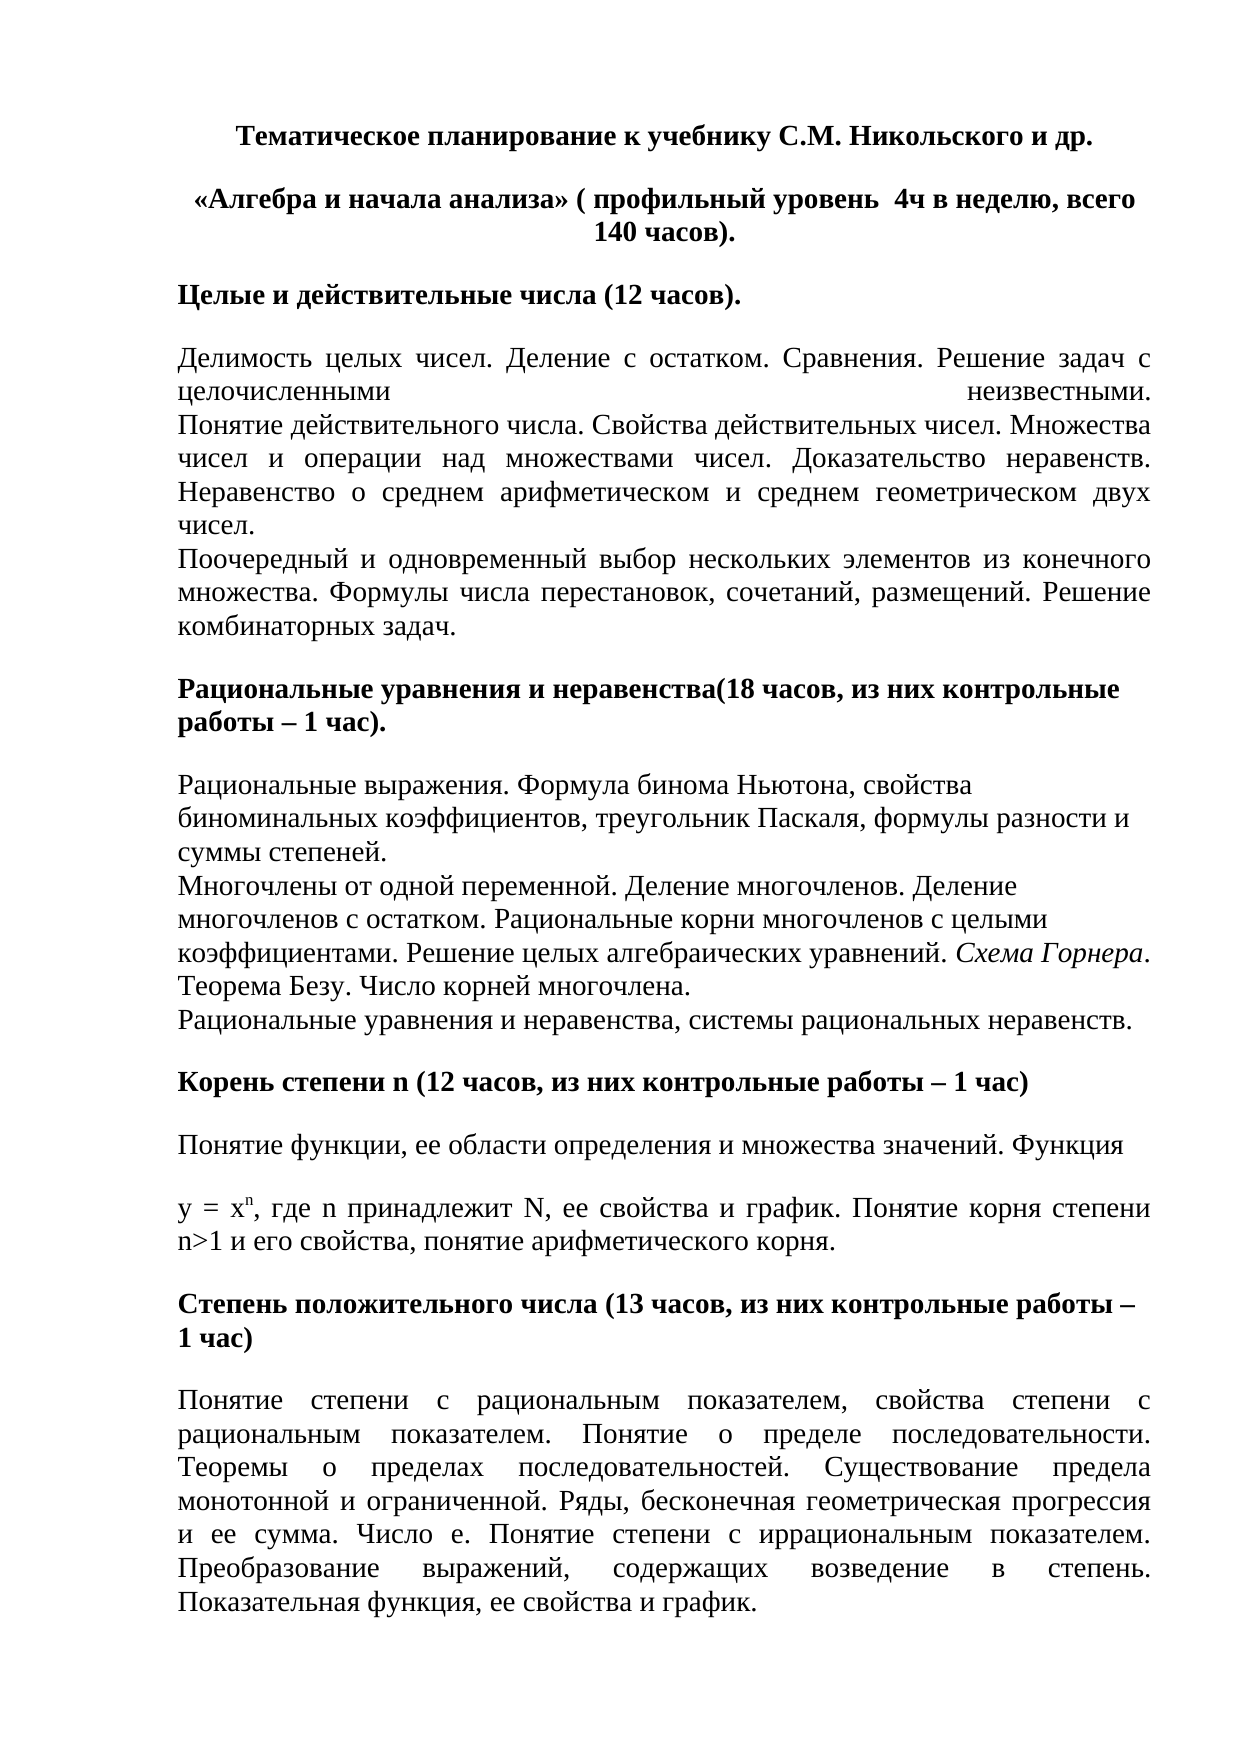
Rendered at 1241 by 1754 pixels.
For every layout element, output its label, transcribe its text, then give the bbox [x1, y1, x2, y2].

text Рациональные выражения. Формула бинома Ньютона, свойства биноминальных коэффициентов, треугольник Паскаля, формулы разности и суммы степеней. Многочлены от одной переменной. Деление многочленов. Деление многочленов с остатком. Рациональные корни многочленов с целыми коэффициентами. Решение целых алгебраических уравнений. Схема Горнера. Теорема Безу. Число корней многочлена. Рациональные уравнения и неравенства, системы рациональных неравенств. [177, 767, 1152, 1035]
text Понятие степени с рациональным показателем, свойства степени с рациональным показателем. Понятие о пределе последовательности. Теоремы о пределах последовательностей. Существование предела монотонной и ограниченной. Ряды, бесконечная геометрическая прогрессия и ее сумма. Число e. Понятие степени с иррациональным показателем. Преобразование выражений, содержащих возведение в степень. Показательная функция, ее свойства и график. [177, 1382, 1152, 1617]
text Делимость целых чисел. Деление с остатком. Сравнения. Решение задач с целочисленными неизвестными. Понятие действительного числа. Свойства действительных чисел. Множества чисел и операции над множествами чисел. Доказательство неравенств. Неравенство о среднем арифметическом и среднем геометрическом двух чисел. Поочередный и одновременный выбор нескольких элементов из конечного множества. Формулы числа перестановок, сочетаний, размещений. Решение комбинаторных задач. [177, 340, 1152, 642]
text Корень степени n (12 часов, из них контрольные работы – 1 час) [177, 1064, 1152, 1098]
text Рациональные уравнения и неравенства(18 часов, из них контрольные работы – 1 час). [177, 671, 1152, 738]
text «Алгебра и начала анализа» ( профильный уровень 4ч в неделю, всего 140 часов). [177, 181, 1152, 248]
text Степень положительного числа (13 часов, из них контрольные работы – 1 час) [177, 1286, 1152, 1353]
text Целые и действительные числа (12 часов). [177, 277, 1152, 311]
text Тематическое планирование к учебнику С.М. Никольского и др. [177, 118, 1152, 152]
text Понятие функции, ее области определения и множества значений. Функция [177, 1127, 1152, 1161]
text y = xn, где n принадлежит N, ее свойства и график. Понятие корня степени n>1 и его свойства, понятие арифметического корня. [177, 1190, 1152, 1257]
